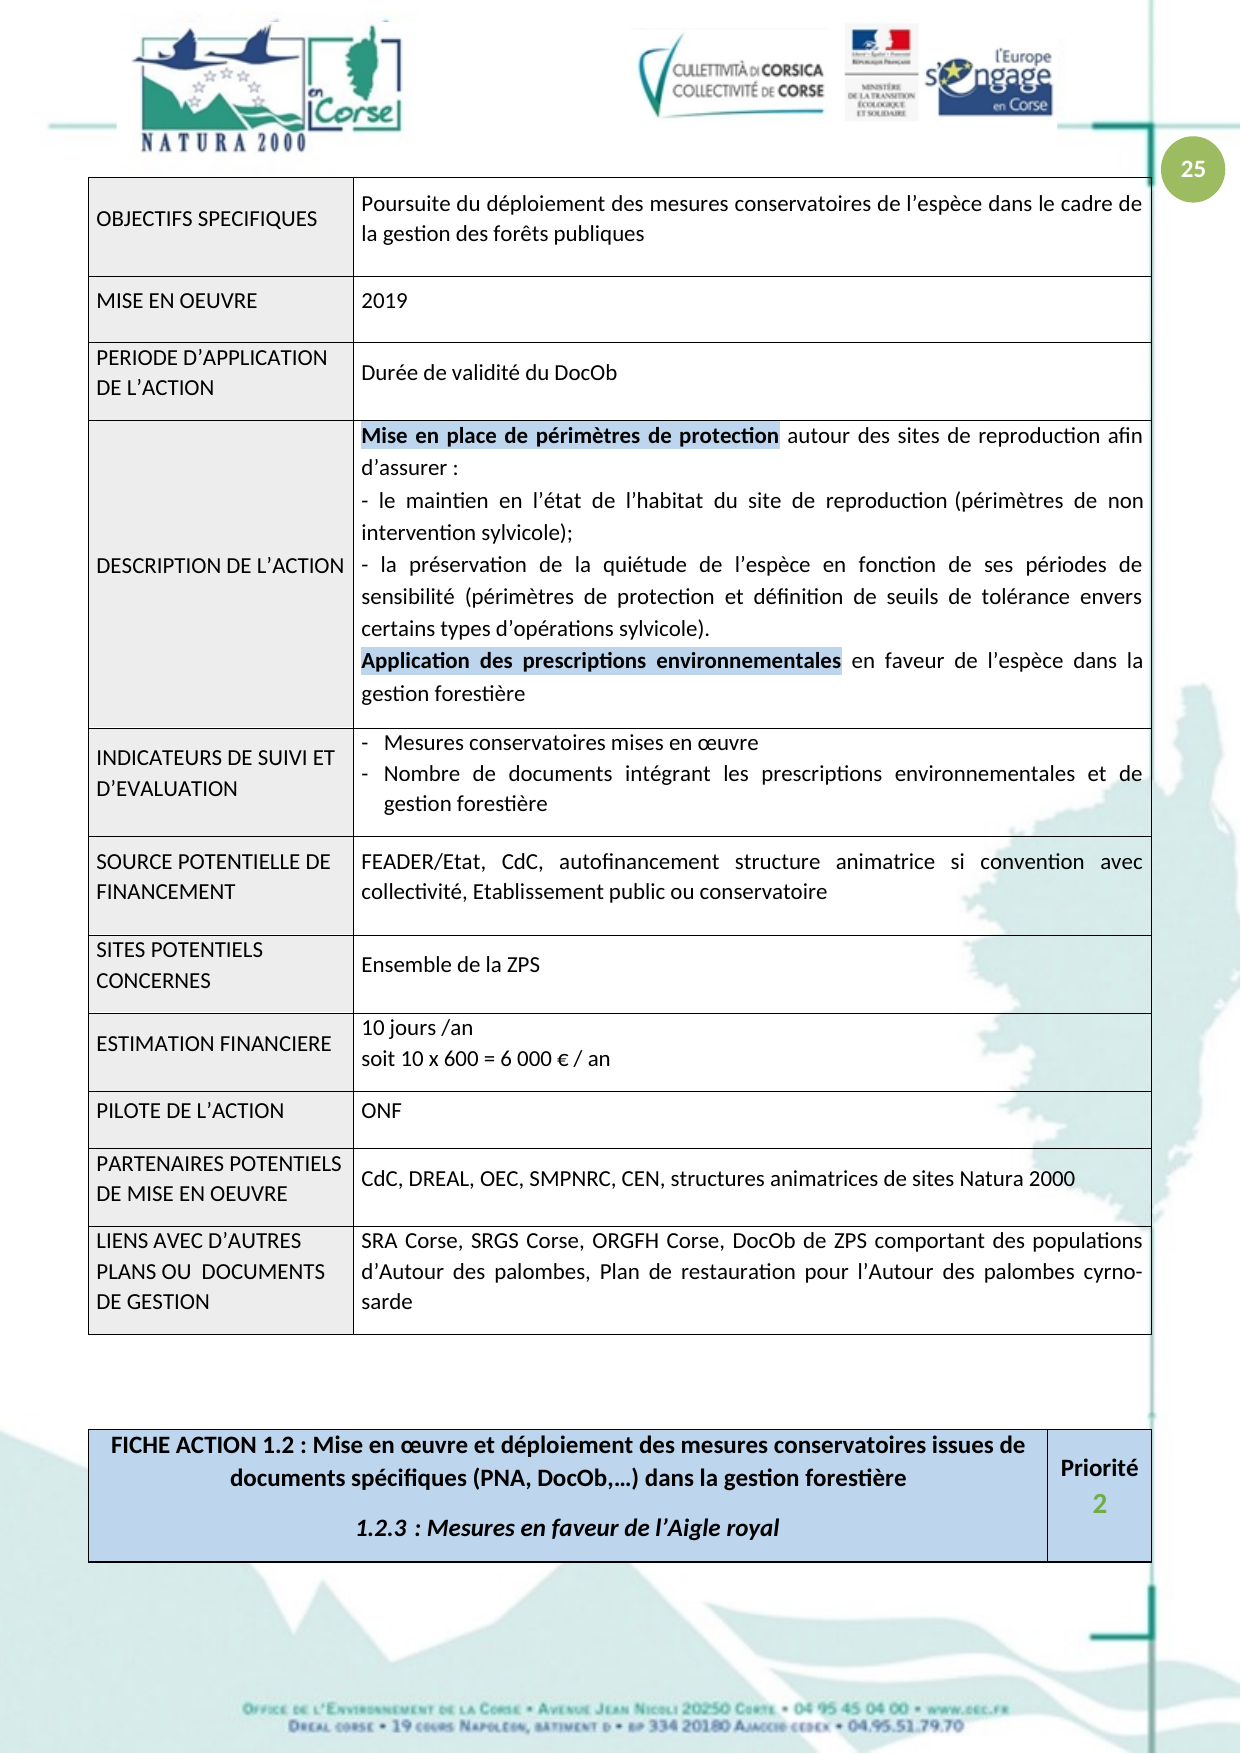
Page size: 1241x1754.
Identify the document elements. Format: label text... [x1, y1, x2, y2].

table_cell FEADER/Etat, CdC, autofinancement structure animatrice si convention avec collectivité, Etablissement public ou conservatoire [354, 837, 1151, 934]
table_cell LIENS AVEC D’AUTRES PLANS OU DOCUMENTS DE GESTION [89, 1227, 353, 1334]
table_cell Poursuite du déploiement des mesures conservatoires de l’espèce dans le cadre de la gestion des forêts publiques [354, 178, 1151, 276]
table_cell PILOTE DE L’ACTION [89, 1092, 353, 1148]
table_cell PERIODE D’APPLICATION DE L’ACTION [89, 343, 353, 420]
picture [0, 0, 1241, 1753]
table_cell INDICATEURS DE SUIVI ET D’EVALUATION [89, 729, 353, 836]
table_cell Mesures conservatoires mises en œuvre Nombre de documents intégrant les prescriptions environnementales et de gestion forestière [354, 729, 1151, 836]
table_cell ONF [354, 1092, 1151, 1148]
table_cell ESTIMATION FINANCIERE [89, 1014, 353, 1091]
table_cell 2019 [354, 277, 1151, 342]
table_cell MISE EN OEUVRE [89, 277, 353, 342]
table_cell Ensemble de la ZPS [354, 936, 1151, 1012]
table_cell DESCRIPTION DE L’ACTION [89, 421, 353, 727]
table_header Priorité 2 [1048, 1430, 1151, 1561]
table_cell CdC, DREAL, OEC, SMPNRC, CEN, structures animatrices de sites Natura 2000 [354, 1149, 1151, 1226]
table_cell 10 jours /an soit 10 x 600 = 6 000 € / an [354, 1014, 1151, 1091]
table_cell Durée de validité du DocOb [354, 343, 1151, 420]
table_cell SITES POTENTIELS CONCERNES [89, 936, 353, 1012]
table_cell PARTENAIRES POTENTIELS DE MISE EN OEUVRE [89, 1149, 353, 1226]
table_cell SOURCE POTENTIELLE DE FINANCEMENT [89, 837, 353, 934]
table_cell SRA Corse, SRGS Corse, ORGFH Corse, DocOb de ZPS comportant des populations d’Autour des palombes, Plan de restauration pour l’Autour des palombes cyrno-sarde [354, 1227, 1151, 1334]
table_header FICHE ACTION 1.2 : Mise en œuvre et déploiement des mesures conservatoires issues de documents spécifiques (PNA, DocOb,…) dans la gestion forestière 1.2.3 : Mesures en faveur de l’Aigle royal [89, 1430, 1047, 1561]
table_cell Mise en place de périmètres de protection autour des sites de reproduction afin d’assurer : - le maintien en l’état de l’habitat du site de reproduction (périmètres de non intervention sylvicole); - la préservation de la quiétude de l’espèce en fonction de ses périodes de sensibilité (périmètres de protection et définition de seuils de tolérance envers certains types d’opérations sylvicole). Application des prescriptions environnementales en faveur de l’espèce dans la gestion forestière [354, 421, 1151, 727]
table_cell OBJECTIFS SPECIFIQUES [89, 178, 353, 276]
